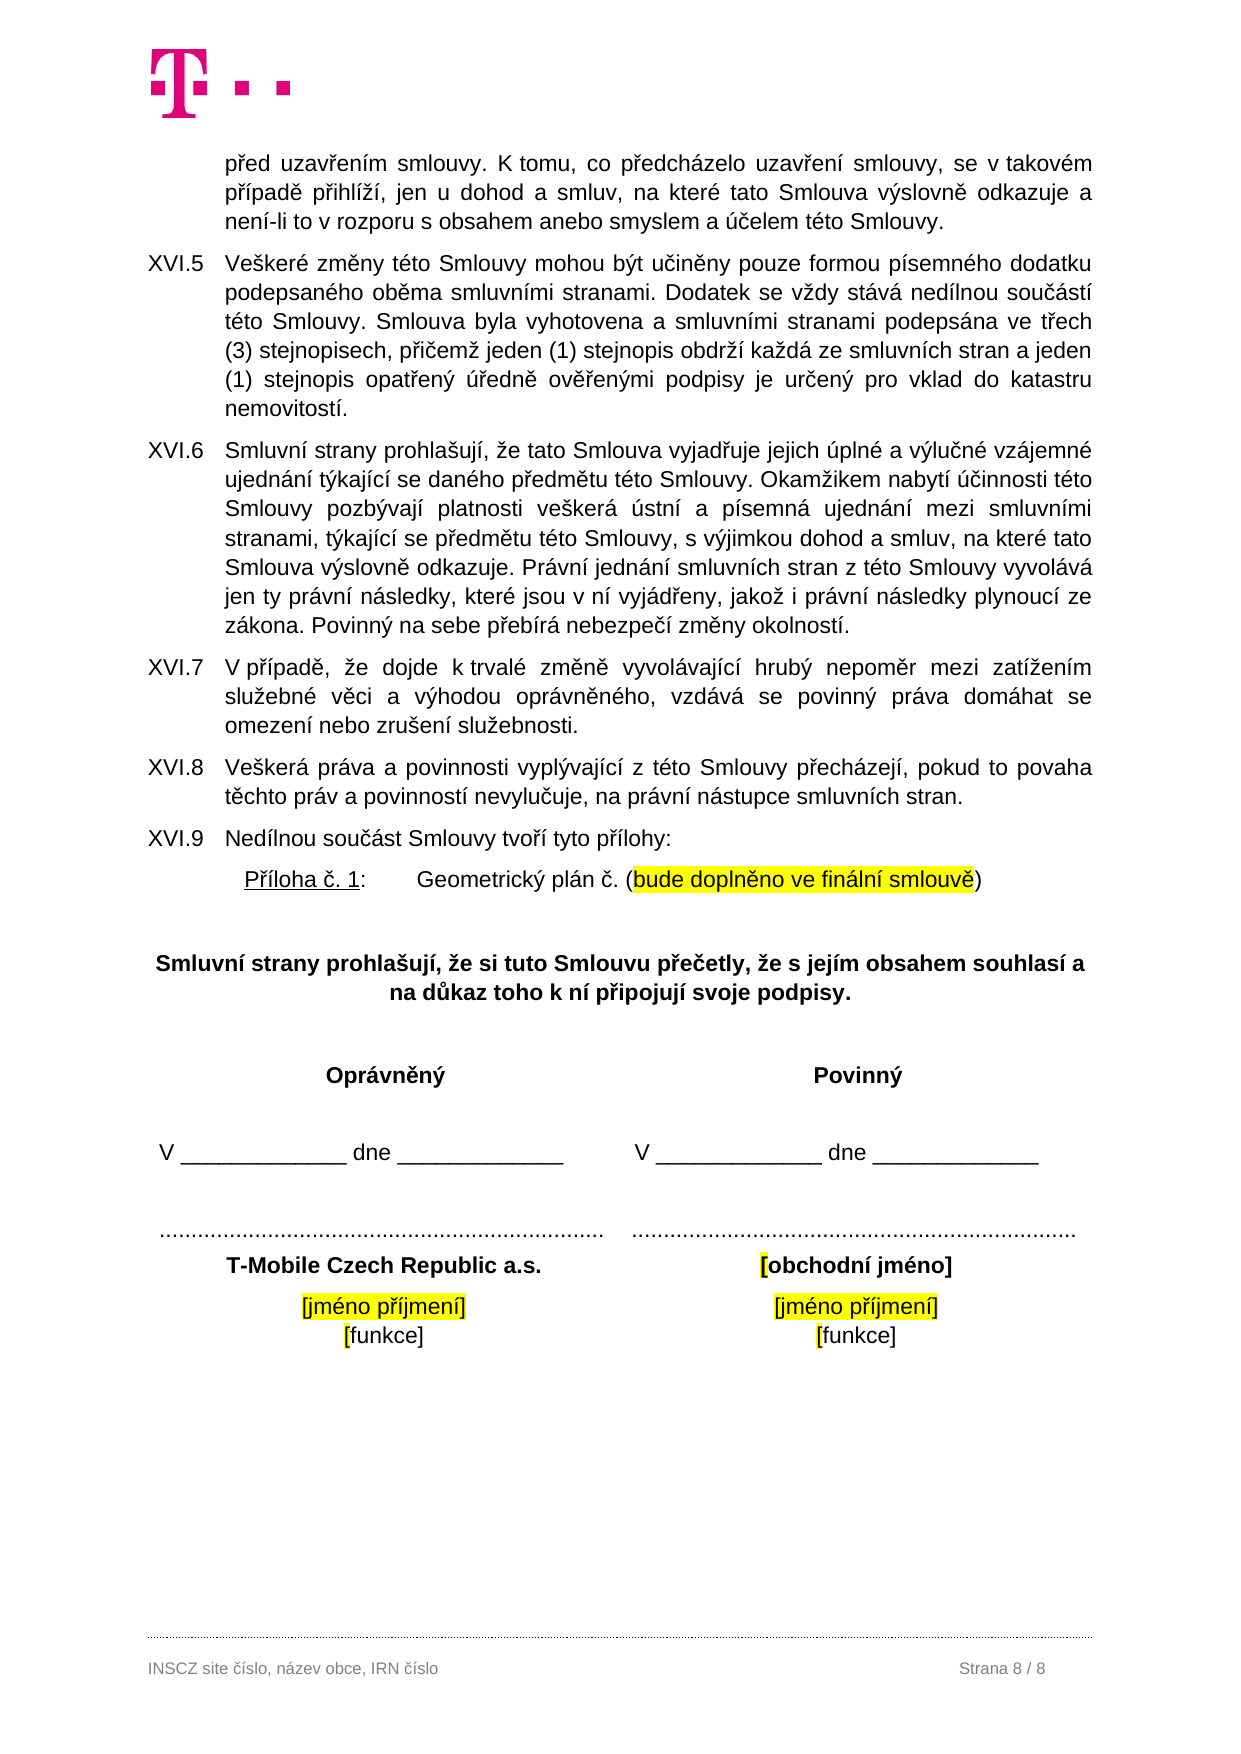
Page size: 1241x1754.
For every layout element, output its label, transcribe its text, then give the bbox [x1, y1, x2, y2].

picture [151, 49, 290, 118]
list Smluvní strany prohlašují, že tato Smlouva vyjadřuje jejich úplné a výlučné vzájemné ujednání týkající se daného předmětu této Smlouvy. Okamžikem nabytí účinnosti této Smlouvy pozbývají platnosti veškerá ústní a písemná ujednání mezi smluvními stranami, týkající se předmětu této Smlouvy, s výjimkou dohod a smluv, na které tato Smlouva výslovně odkazuje. Právní jednání smluvních stran z této Smlouvy vyvolává jen ty právní následky, které jsou v ní vyjádřeny, jakož i právní následky plynoucí ze zákona. Povinný na sebe přebírá nebezpečí změny okolností. [148, 435, 1092, 639]
text Smluvní strany prohlašují, že si tuto Smlouvu přečetly, že s jejím obsahem souhlasí a na důkaz toho k ní připojují svoje podpisy. [148, 948, 1092, 1006]
table_header Geometrický plán č. (bude doplněno ve finální smlouvě) [405, 864, 1083, 906]
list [148, 148, 1092, 235]
list Nedílnou součást Smlouvy tvoří tyto přílohy: [148, 823, 1092, 852]
table_cell ...................................................................... T-Mobile Czech Republic a.s. [148, 1214, 620, 1367]
table_cell ...................................................................... [620, 1214, 1092, 1367]
table_header Oprávněný V _____________ dne _____________ [148, 1060, 623, 1214]
list Veškerá práva a povinnosti vyplývající z této Smlouvy přecházejí, pokud to povaha těchto práv a povinností nevylučuje, na právní nástupce smluvních stran. [148, 752, 1092, 810]
list Veškeré změny této Smlouvy mohou být učiněny pouze formou písemného dodatku podepsaného oběma smluvními stranami. Dodatek se vždy stává nedílnou součástí této Smlouvy. Smlouva byla vyhotovena a smluvními stranami podepsána ve třech (3) stejnopisech, přičemž jeden (1) stejnopis obdrží každá ze smluvních stran a jeden (1) stejnopis opatřený úředně ověřenými podpisy je určený pro vklad do katastru nemovitostí. [148, 248, 1092, 423]
table_header Povinný V _____________ dne _____________ [623, 1060, 1092, 1214]
list V případě, že dojde k trvalé změně vyvolávající hrubý nepoměr mezi zatížením služebné věci a výhodou oprávněného, vzdává se povinný práva domáhat se omezení nebo zrušení služebnosti. [148, 652, 1092, 739]
table_header Příloha č. 1: [233, 864, 405, 906]
